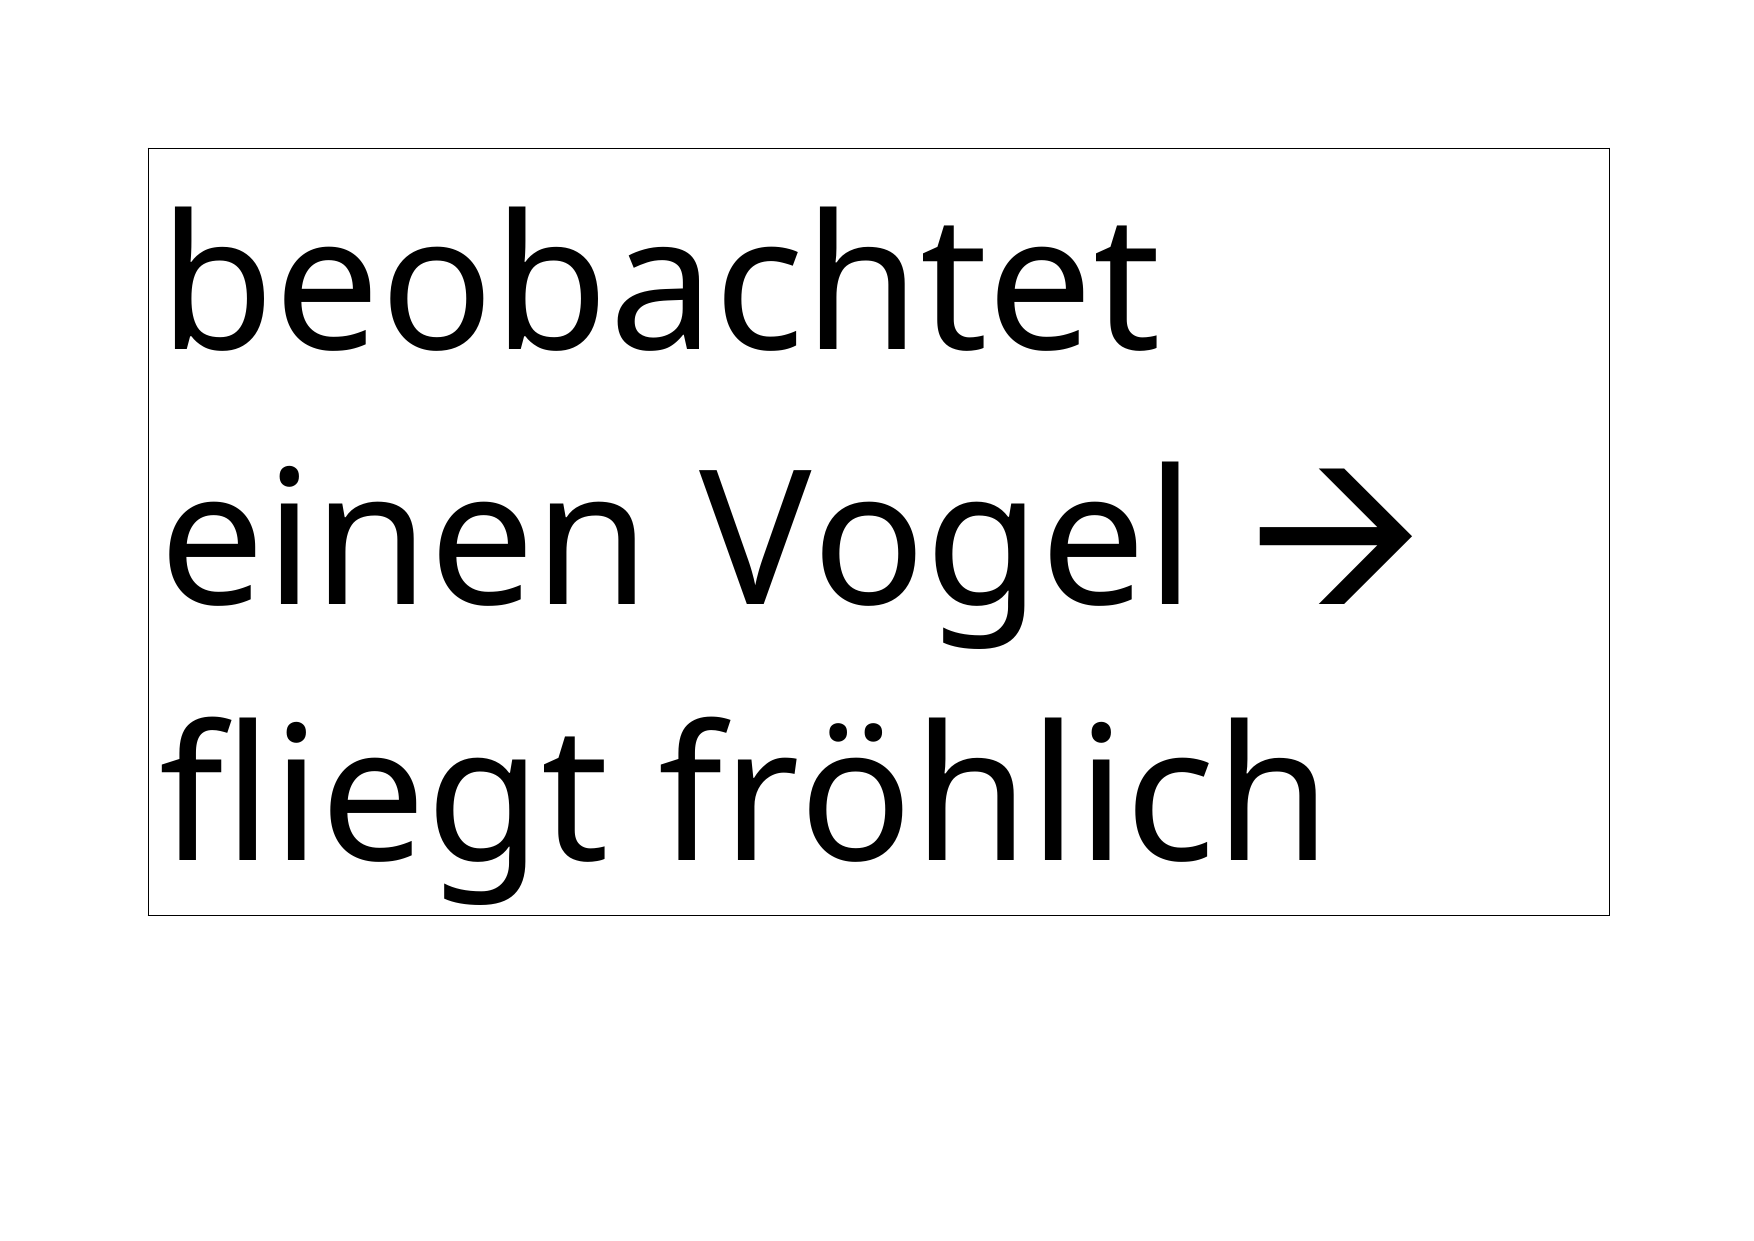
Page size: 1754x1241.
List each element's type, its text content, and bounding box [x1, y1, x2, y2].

table_cell beobachtet einen Vogel fliegt fröhlich [149, 149, 1609, 915]
